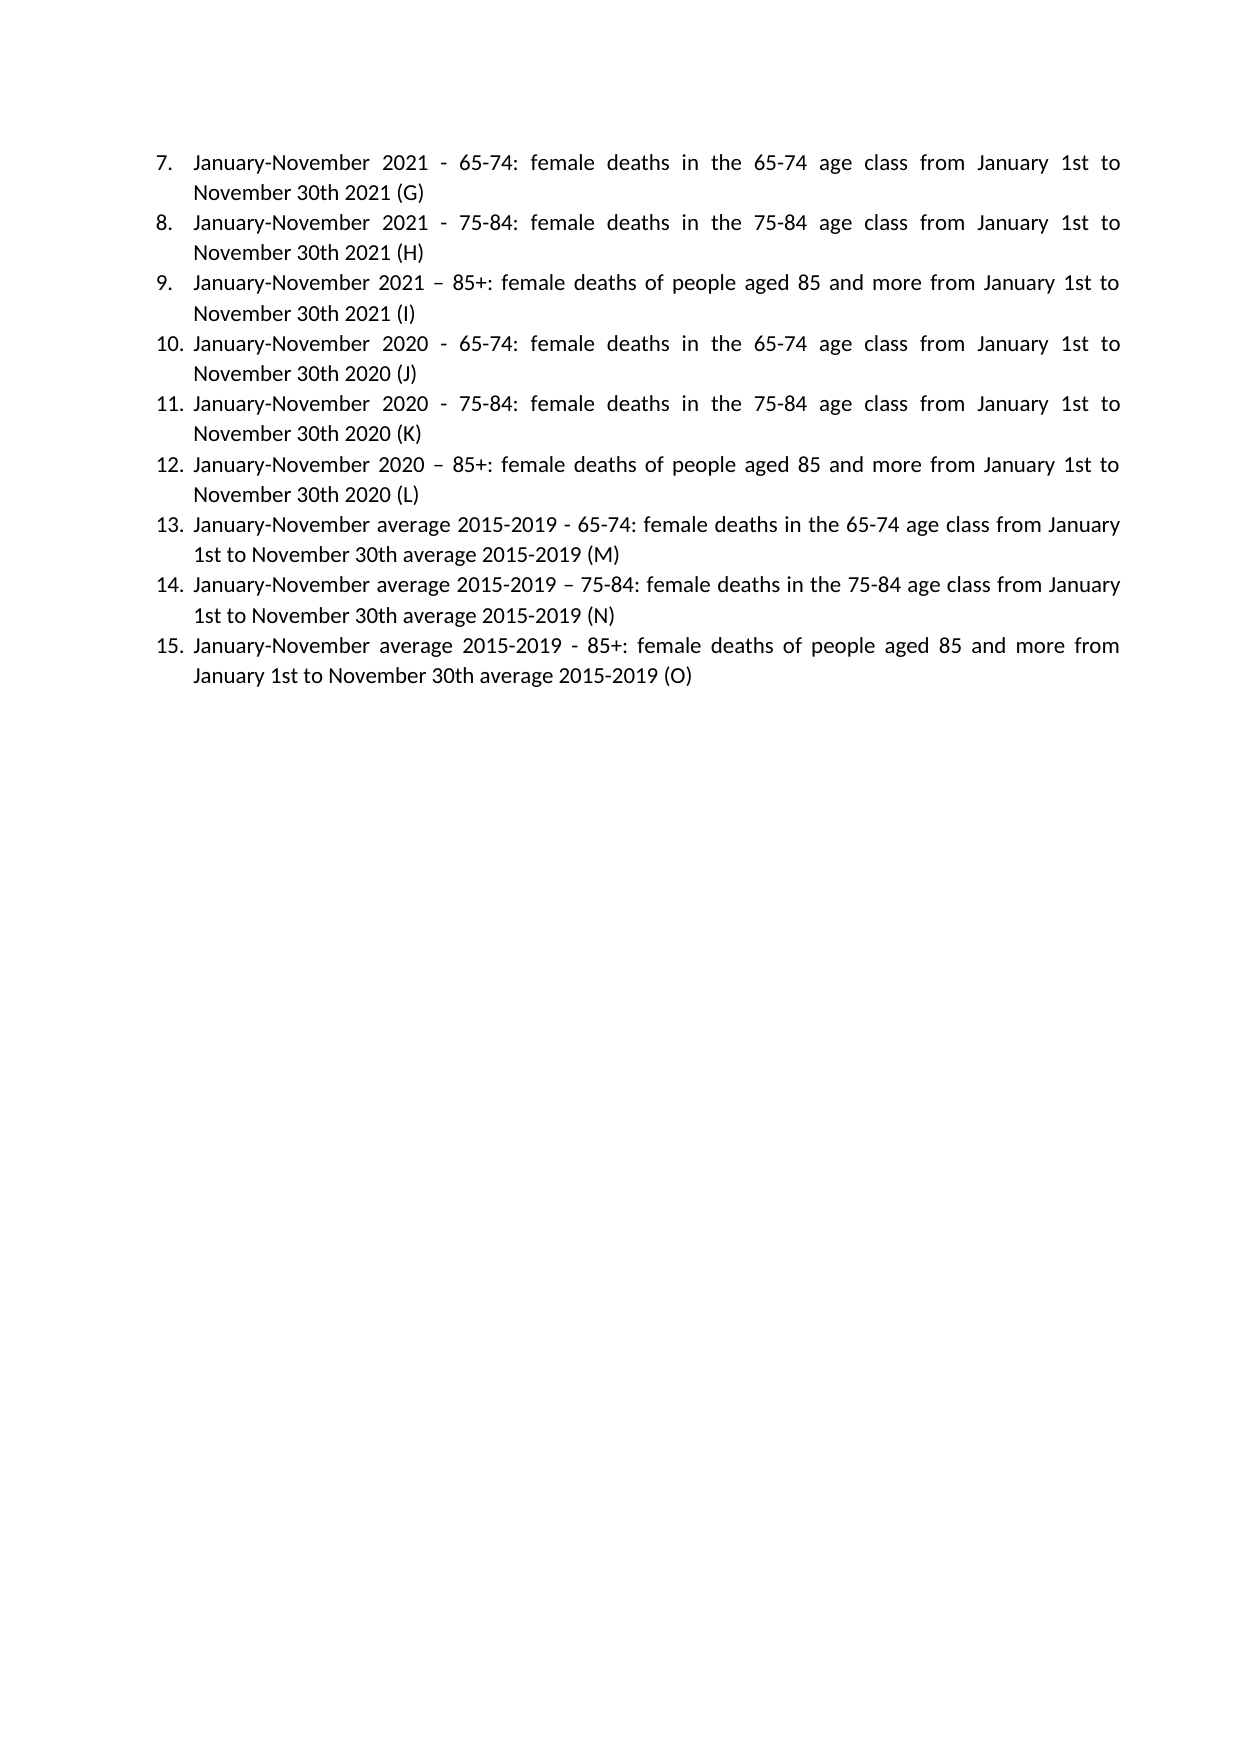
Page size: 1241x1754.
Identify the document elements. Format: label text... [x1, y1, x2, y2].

list January-November 2021 - 65-74: female deaths in the 65-74 age class from January 1st to November 30th 2021 (G) [156, 148, 1122, 206]
list January-November 2021 - 75-84: female deaths in the 75-84 age class from January 1st to November 30th 2021 (H) [156, 208, 1122, 266]
list January-November 2021 – 85+: female deaths of people aged 85 and more from January 1st to November 30th 2021 (I) [156, 268, 1122, 327]
list January-November 2020 - 75-84: female deaths in the 75-84 age class from January 1st to November 30th 2020 (K) [156, 389, 1122, 447]
list January-November 2020 – 85+: female deaths of people aged 85 and more from January 1st to November 30th 2020 (L) [156, 450, 1122, 508]
list January-November 2020 - 65-74: female deaths in the 65-74 age class from January 1st to November 30th 2020 (J) [156, 329, 1122, 387]
list January-November average 2015-2019 - 85+: female deaths of people aged 85 and more from January 1st to November 30th average 2015-2019 (O) [156, 631, 1122, 689]
list January-November average 2015-2019 – 75-84: female deaths in the 75-84 age class from January 1st to November 30th average 2015-2019 (N) [156, 571, 1122, 629]
list January-November average 2015-2019 - 65-74: female deaths in the 65-74 age class from January 1st to November 30th average 2015-2019 (M) [156, 510, 1122, 568]
